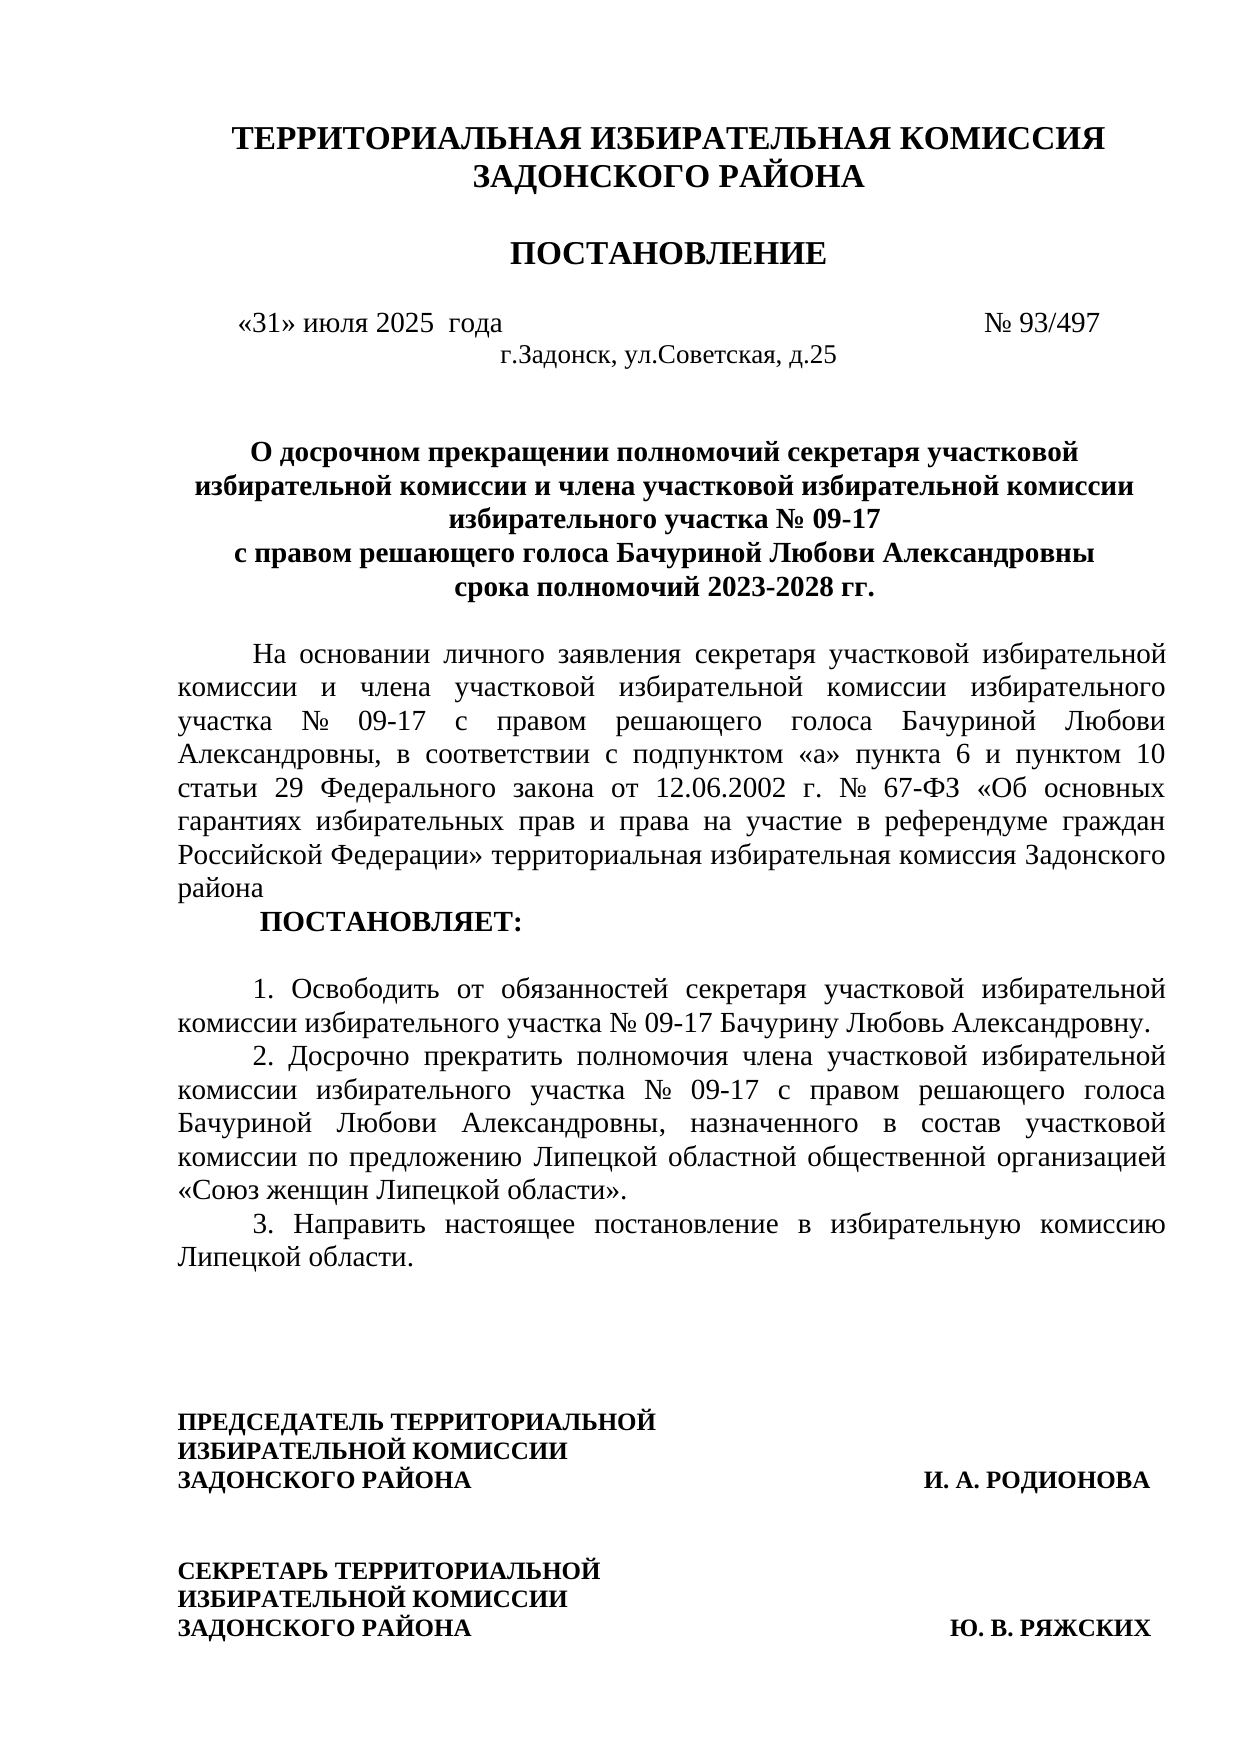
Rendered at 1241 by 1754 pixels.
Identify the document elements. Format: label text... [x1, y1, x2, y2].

text ИЗБИРАТЕЛЬНОЙ КОМИССИИ [177, 1436, 1152, 1465]
text 2. Досрочно прекратить полномочия члена участковой избирательной комиссии избирательного участка № 09-17 с правом решающего голоса Бачуриной Любови Александровны, назначенного в состав участковой комиссии по предложению Липецкой областной общественной организацией «Союз женщин Липецкой области». [177, 1038, 1167, 1206]
text ТЕРРИТОРИАЛЬНАЯ ИЗБИРАТЕЛЬНАЯ КОМИССИЯ [186, 118, 1152, 157]
text О досрочном прекращении полномочий секретаря участковой избирательной комиссии и члена участковой избирательной комиссии избирательного участка № 09-17 [177, 434, 1152, 535]
text ПОСТАНОВЛЯЕТ: [177, 904, 1167, 938]
text «31» июля 2025 года № 93/497 [186, 305, 1152, 339]
text ПОСТАНОВЛЕНИЕ [186, 233, 1152, 272]
text ЗАДОНСКОГО РАЙОНА И. А. РОДИОНОВА [177, 1465, 1152, 1493]
text ИЗБИРАТЕЛЬНОЙ КОМИССИИ [177, 1584, 1152, 1613]
text 1. Освободить от обязанностей секретаря участковой избирательной комиссии избирательного участка № 09-17 Бачурину Любовь Александровну. [177, 971, 1167, 1038]
text срока полномочий 2023-2028 гг. [177, 569, 1152, 602]
text с правом решающего голоса Бачуриной Любови Александровны [177, 535, 1152, 569]
text ЗАДОНСКОГО РАЙОНА Ю. В. РЯЖСКИХ [177, 1613, 1167, 1642]
text 3. Направить настоящее постановление в избирательную комиссию Липецкой области. [177, 1206, 1167, 1273]
text г.Задонск, ул.Советская, д.25 [186, 339, 1152, 370]
text На основании личного заявления секретаря участковой избирательной комиссии и члена участковой избирательной комиссии избирательного участка № 09-17 с правом решающего голоса Бачуриной Любови Александровны, в соответствии с подпунктом «а» пункта 6 и пунктом 10 статьи 29 Федерального закона от 12.06.2002 г. № 67-ФЗ «Об основных гарантиях избирательных прав и права на участие в референдуме граждан Российской Федерации» территориальная избирательная комиссия Задонского района [177, 636, 1167, 904]
text ЗАДОНСКОГО РАЙОНА [186, 157, 1152, 195]
text СЕКРЕТАРЬ ТЕРРИТОРИАЛЬНОЙ [177, 1556, 1152, 1584]
text ПРЕДСЕДАТЕЛЬ ТЕРРИТОРИАЛЬНОЙ [177, 1407, 1152, 1436]
